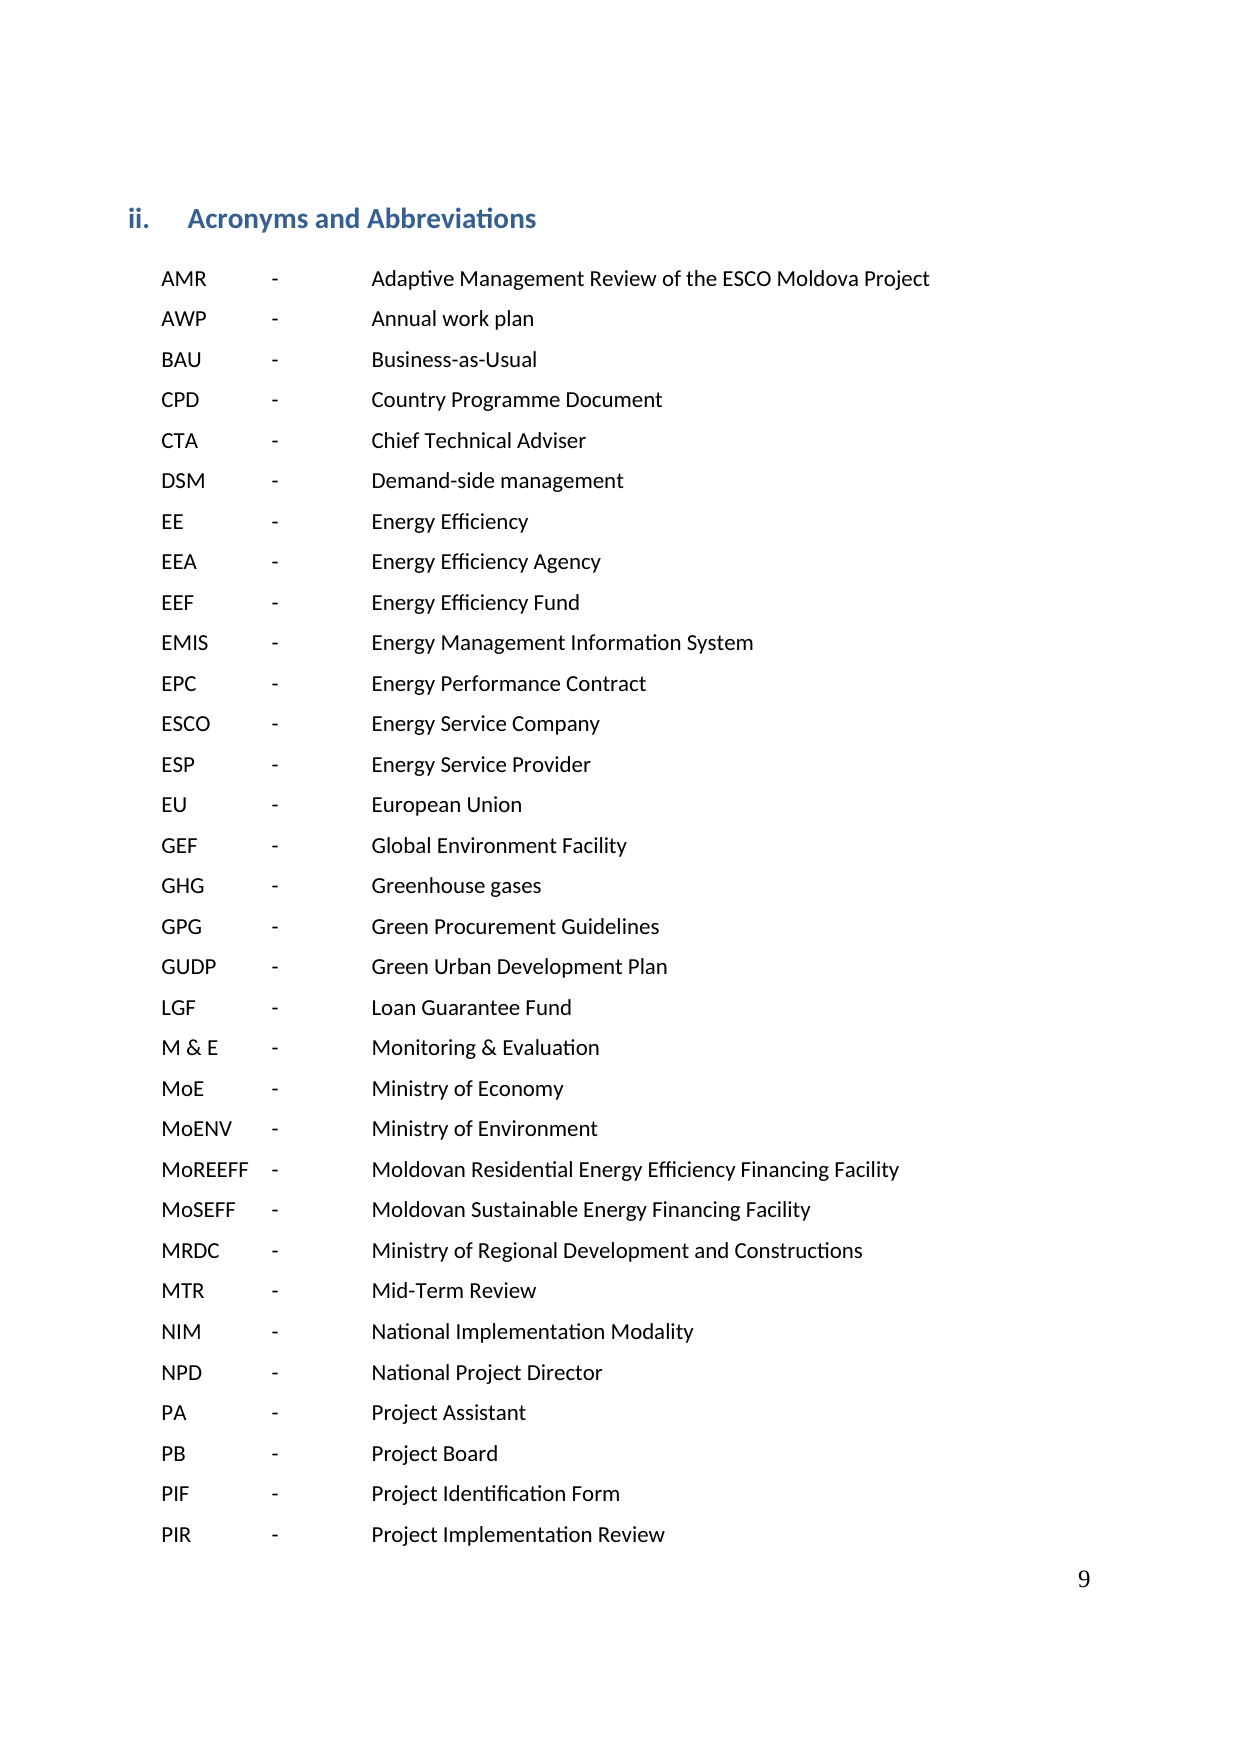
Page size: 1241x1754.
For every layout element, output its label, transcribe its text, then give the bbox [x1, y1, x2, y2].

table_cell ESP [150, 750, 260, 790]
table_cell - [260, 1479, 360, 1520]
table_cell Monitoring & Evaluation [360, 1034, 1164, 1074]
table_cell Global Environment Facility [360, 831, 1164, 871]
table_cell - [260, 345, 360, 385]
subtitle Acronyms and Abbreviations [150, 200, 1090, 236]
table_cell - [260, 831, 360, 871]
table_cell MoE [150, 1074, 260, 1114]
table_cell EU [150, 790, 260, 831]
table_cell BAU [150, 345, 260, 385]
table_cell PIR [150, 1520, 260, 1560]
table_cell Chief Technical Adviser [360, 426, 1164, 466]
table_cell Energy Efficiency Fund [360, 588, 1164, 628]
table_cell - [260, 466, 360, 507]
table_cell Project Board [360, 1439, 1164, 1479]
table_cell - [260, 1074, 360, 1114]
table_cell Ministry of Economy [360, 1074, 1164, 1114]
table_cell - [260, 1520, 360, 1560]
table_cell - [260, 507, 360, 547]
table_cell - [260, 790, 360, 831]
table_cell EMIS [150, 628, 260, 669]
table_cell Project Implementation Review [360, 1520, 1164, 1560]
table_cell PIF [150, 1479, 260, 1520]
table_cell CPD [150, 385, 260, 426]
table_cell - [260, 709, 360, 750]
table_cell - [260, 1196, 360, 1236]
table_cell - [260, 912, 360, 952]
table_cell GEF [150, 831, 260, 871]
table_cell DSM [150, 466, 260, 507]
table_cell Ministry of Regional Development and Constructions [360, 1236, 1164, 1277]
table_cell - [260, 1155, 360, 1196]
table_cell Green Procurement Guidelines [360, 912, 1164, 952]
table_cell EE [150, 507, 260, 547]
table_cell Loan Guarantee Fund [360, 993, 1164, 1033]
table_cell European Union [360, 790, 1164, 831]
table_cell EEA [150, 547, 260, 588]
table_cell Project Identification Form [360, 1479, 1164, 1520]
table_cell - [260, 385, 360, 426]
table_cell Demand-side management [360, 466, 1164, 507]
table_cell GUDP [150, 953, 260, 993]
table_cell PB [150, 1439, 260, 1479]
table_cell - [260, 750, 360, 790]
table_cell Moldovan Sustainable Energy Financing Facility [360, 1196, 1164, 1236]
table_cell National Project Director [360, 1358, 1164, 1398]
table_cell NPD [150, 1358, 260, 1398]
table_cell - [260, 304, 360, 345]
table_header AMR [150, 264, 260, 304]
table_cell Ministry of Environment [360, 1115, 1164, 1155]
table_cell Energy Service Provider [360, 750, 1164, 790]
table_cell MRDC [150, 1236, 260, 1277]
table_cell M & E [150, 1034, 260, 1074]
table_cell - [260, 953, 360, 993]
table_cell National Implementation Modality [360, 1317, 1164, 1358]
table_cell PA [150, 1398, 260, 1439]
table_cell - [260, 1115, 360, 1155]
table_cell ESCO [150, 709, 260, 750]
table_cell - [260, 669, 360, 709]
table_cell - [260, 993, 360, 1033]
table_cell MoSEFF [150, 1196, 260, 1236]
table_cell Greenhouse gases [360, 871, 1164, 912]
table_cell - [260, 1034, 360, 1074]
table_cell EEF [150, 588, 260, 628]
table_cell - [260, 426, 360, 466]
table_cell - [260, 1317, 360, 1358]
table_cell Mid-Term Review [360, 1277, 1164, 1317]
table_cell Project Assistant [360, 1398, 1164, 1439]
table_cell EPC [150, 669, 260, 709]
table_cell - [260, 1236, 360, 1277]
table_cell - [260, 1358, 360, 1398]
table_cell Business-as-Usual [360, 345, 1164, 385]
table_cell Moldovan Residential Energy Efficiency Financing Facility [360, 1155, 1164, 1196]
table_cell - [260, 547, 360, 588]
table_cell - [260, 871, 360, 912]
table_cell NIM [150, 1317, 260, 1358]
table_cell Energy Efficiency Agency [360, 547, 1164, 588]
table_cell AWP [150, 304, 260, 345]
table_cell LGF [150, 993, 260, 1033]
table_header Adaptive Management Review of the ESCO Moldova Project [360, 264, 1164, 304]
table_cell - [260, 1398, 360, 1439]
table_cell Green Urban Development Plan [360, 953, 1164, 993]
table_cell GHG [150, 871, 260, 912]
table_cell - [260, 1277, 360, 1317]
table_cell Energy Performance Contract [360, 669, 1164, 709]
table_cell - [260, 588, 360, 628]
table_cell Energy Service Company [360, 709, 1164, 750]
table_cell MTR [150, 1277, 260, 1317]
table_cell Energy Management Information System [360, 628, 1164, 669]
table_cell - [260, 628, 360, 669]
table_cell MoREEFF [150, 1155, 260, 1196]
table_cell Country Programme Document [360, 385, 1164, 426]
table_cell CTA [150, 426, 260, 466]
table_cell Annual work plan [360, 304, 1164, 345]
table_cell MoENV [150, 1115, 260, 1155]
table_cell Energy Efficiency [360, 507, 1164, 547]
table_header - [260, 264, 360, 304]
table_cell GPG [150, 912, 260, 952]
table_cell - [260, 1439, 360, 1479]
